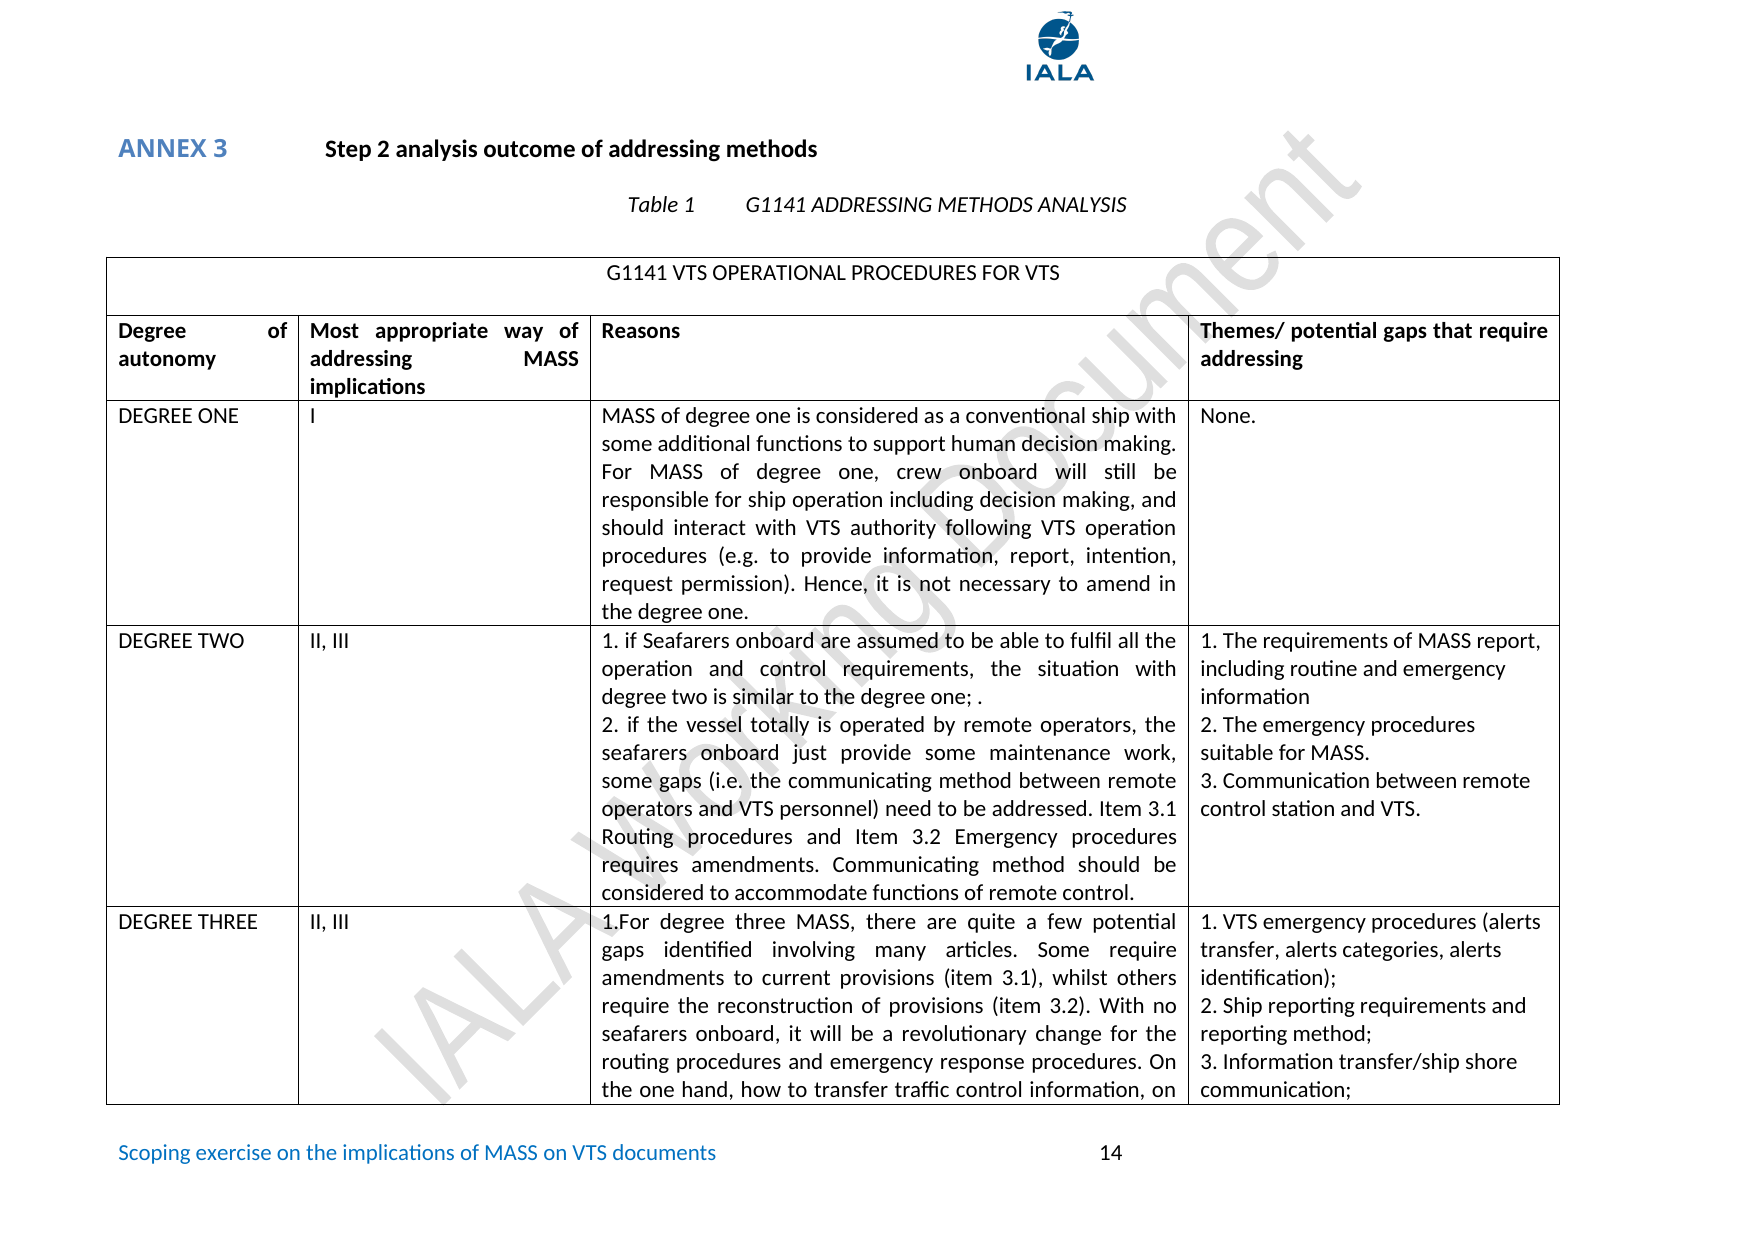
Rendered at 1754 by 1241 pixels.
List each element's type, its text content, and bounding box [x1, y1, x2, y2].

text Step 2 analysis outcome of addressing methods [118, 131, 1636, 165]
picture [1011, 3, 1106, 96]
table_cell None. [1189, 401, 1559, 625]
table_cell Themes/ potential gaps that require addressing [1189, 316, 1559, 400]
table_cell DEGREE ONE [107, 401, 298, 625]
table_cell II, III [299, 626, 590, 906]
table_cell Reasons [591, 316, 1188, 400]
table_header G1141 VTS OPERATIONAL PROCEDURES FOR VTS [107, 258, 1559, 315]
table_cell DEGREE TWO [107, 626, 298, 906]
table_cell 1. if Seafarers onboard are assumed to be able to fulfil all the operation and control requirements, the situation with degree two is similar to the degree one; . 2. if the vessel totally is operated by remote operators, the seafarers onboard just provide some maintenance work, some gaps (i.e. the communicating method between remote operators and VTS personnel) need to be addressed. Item 3.1 Routing procedures and Item 3.2 Emergency procedures requires amendments. Communicating method should be considered to accommodate functions of remote control. [591, 626, 1188, 906]
list G1141 ADDRESSING METHODS ANALYSIS [118, 190, 1636, 218]
table_cell DEGREE THREE [107, 907, 298, 1103]
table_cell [1189, 907, 1559, 1103]
table_cell I [299, 401, 590, 625]
table_cell II, III [299, 907, 590, 1103]
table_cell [591, 907, 1188, 1103]
table_cell Most appropriate way of addressing MASS implications [299, 316, 590, 400]
table_cell Degree of autonomy [107, 316, 298, 400]
table_cell 1. The requirements of MASS report, including routine and emergency information 2. The emergency procedures suitable for MASS. 3. Communication between remote control station and VTS. [1189, 626, 1559, 906]
table_cell MASS of degree one is considered as a conventional ship with some additional functions to support human decision making. For MASS of degree one, crew onboard will still be responsible for ship operation including decision making, and should interact with VTS authority following VTS operation procedures (e.g. to provide information, report, intention, request permission). Hence, it is not necessary to amend in the degree one. [591, 401, 1188, 625]
